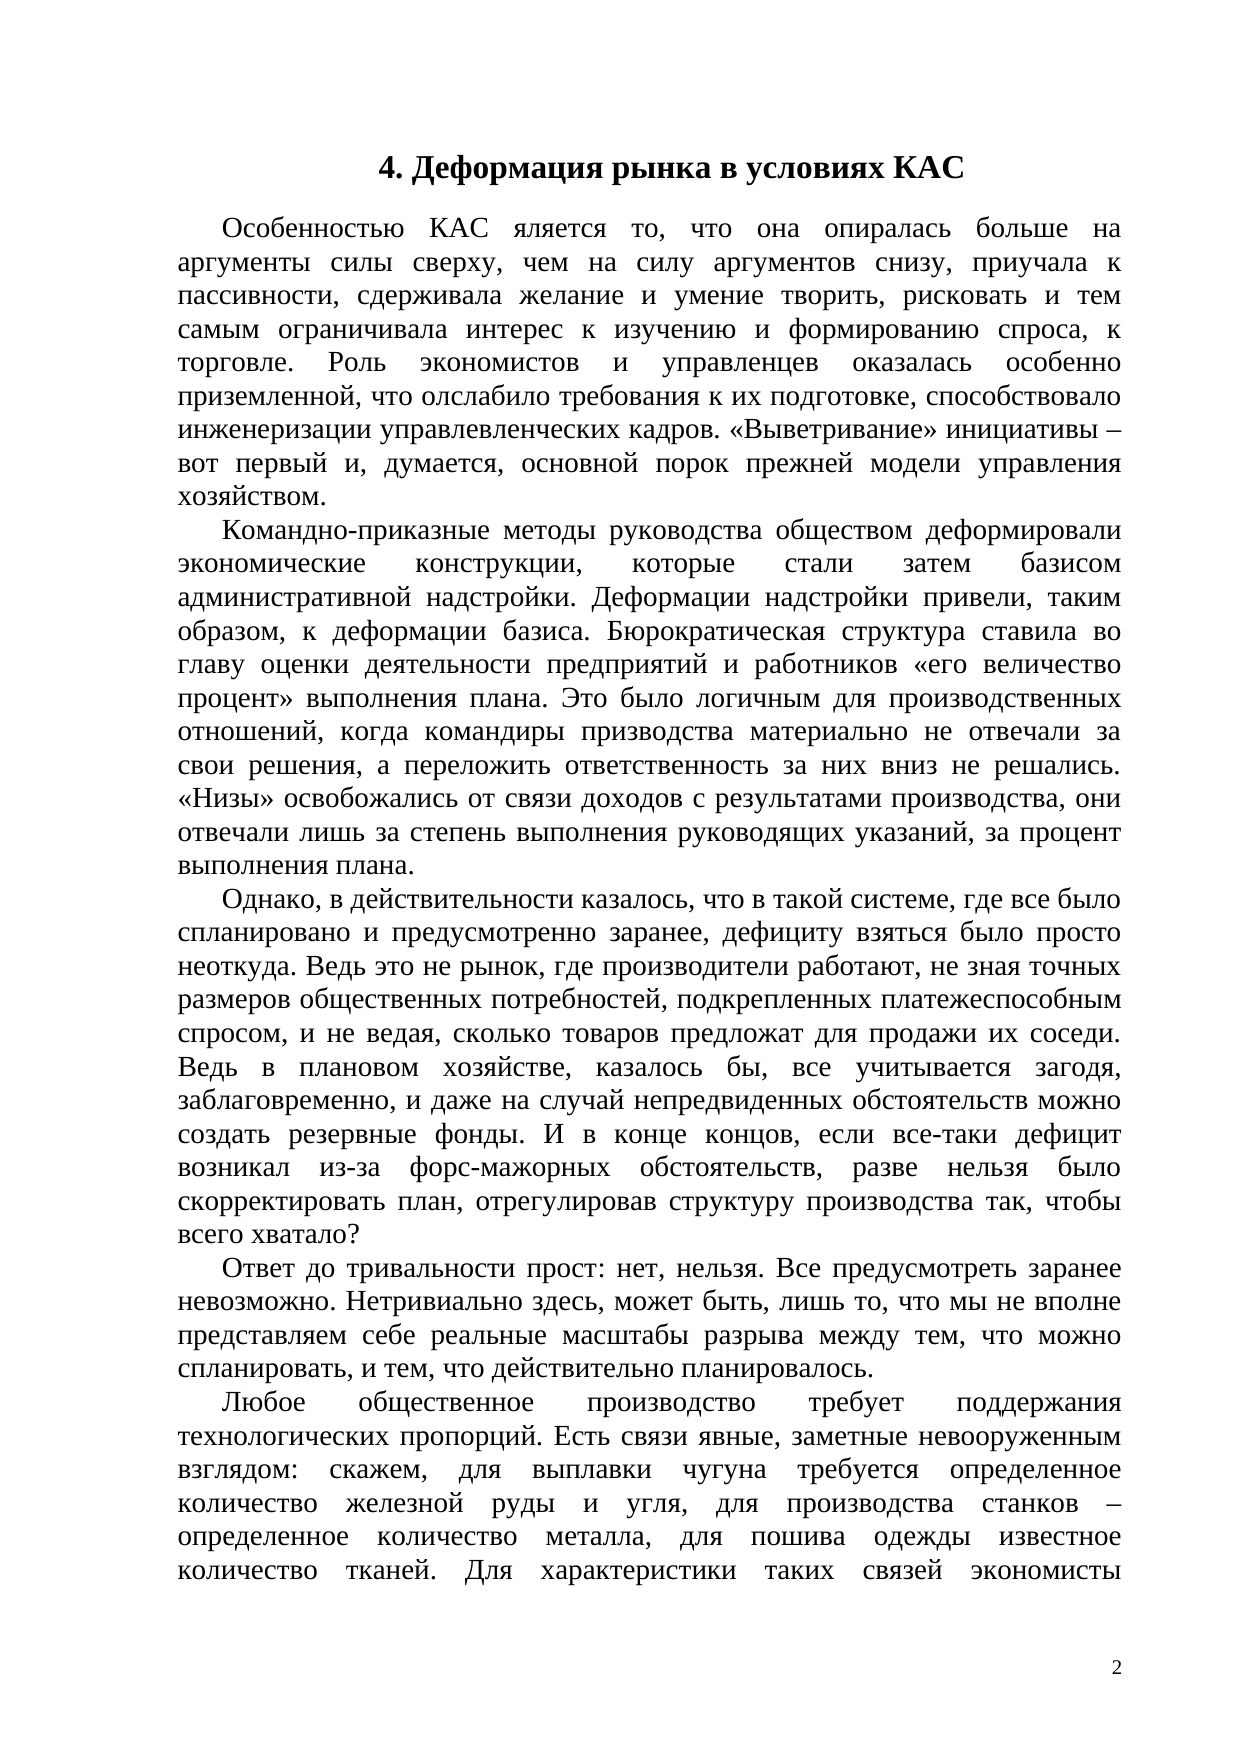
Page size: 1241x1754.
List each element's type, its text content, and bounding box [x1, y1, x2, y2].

text 4. Деформация рынка в условиях КАС [177, 148, 1122, 186]
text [177, 1384, 1122, 1585]
text Ответ до тривальности прост: нет, нельзя. Все предусмотреть заранее невозможно. Нетривиально здесь, может быть, лишь то, что мы не вполне представляем себе реальные масштабы разрыва между тем, что можно спланировать, и тем, что действительно планировалось. [177, 1250, 1122, 1384]
text Особенностью КАС яляется то, что она опиралась больше на аргументы силы сверху, чем на силу аргументов снизу, приучала к пассивности, сдерживала желание и умение творить, рисковать и тем самым ограничивала интерес к изучению и формированию спроса, к торговле. Роль экономистов и управленцев оказалась особенно приземленной, что олслабило требования к их подготовке, способствовало инженеризации управлевленческих кадров. «Выветривание» инициативы – вот первый и, думается, основной порок прежней модели управления хозяйством. [177, 210, 1122, 512]
text Однако, в действительности казалось, что в такой системе, где все было спланировано и предусмотренно заранее, дефициту взяться было просто неоткуда. Ведь это не рынок, где производители работают, не зная точных размеров общественных потребностей, подкрепленных платежеспособным спросом, и не ведая, сколько товаров предложат для продажи их соседи. Ведь в плановом хозяйстве, казалось бы, все учитывается загодя, заблаговременно, и даже на случай непредвиденных обстоятельств можно создать резервные фонды. И в конце концов, если все-таки дефицит возникал из-за форс-мажорных обстоятельств, разве нельзя было скорректировать план, отрегулировав структуру производства так, чтобы всего хватало? [177, 881, 1122, 1250]
text Командно-приказные методы руководства обществом деформировали экономические конструкции, которые стали затем базисом административной надстройки. Деформации надстройки привели, таким образом, к деформации базиса. Бюрократическая структура ставила во главу оценки деятельности предприятий и работников «его величество процент» выполнения плана. Это было логичным для производственных отношений, когда командиры призводства материально не отвечали за свои решения, а переложить ответственность за них вниз не решались. «Низы» освобожались от связи доходов с результатами производства, они отвечали лишь за степень выполнения руководящих указаний, за процент выполнения плана. [177, 512, 1122, 881]
